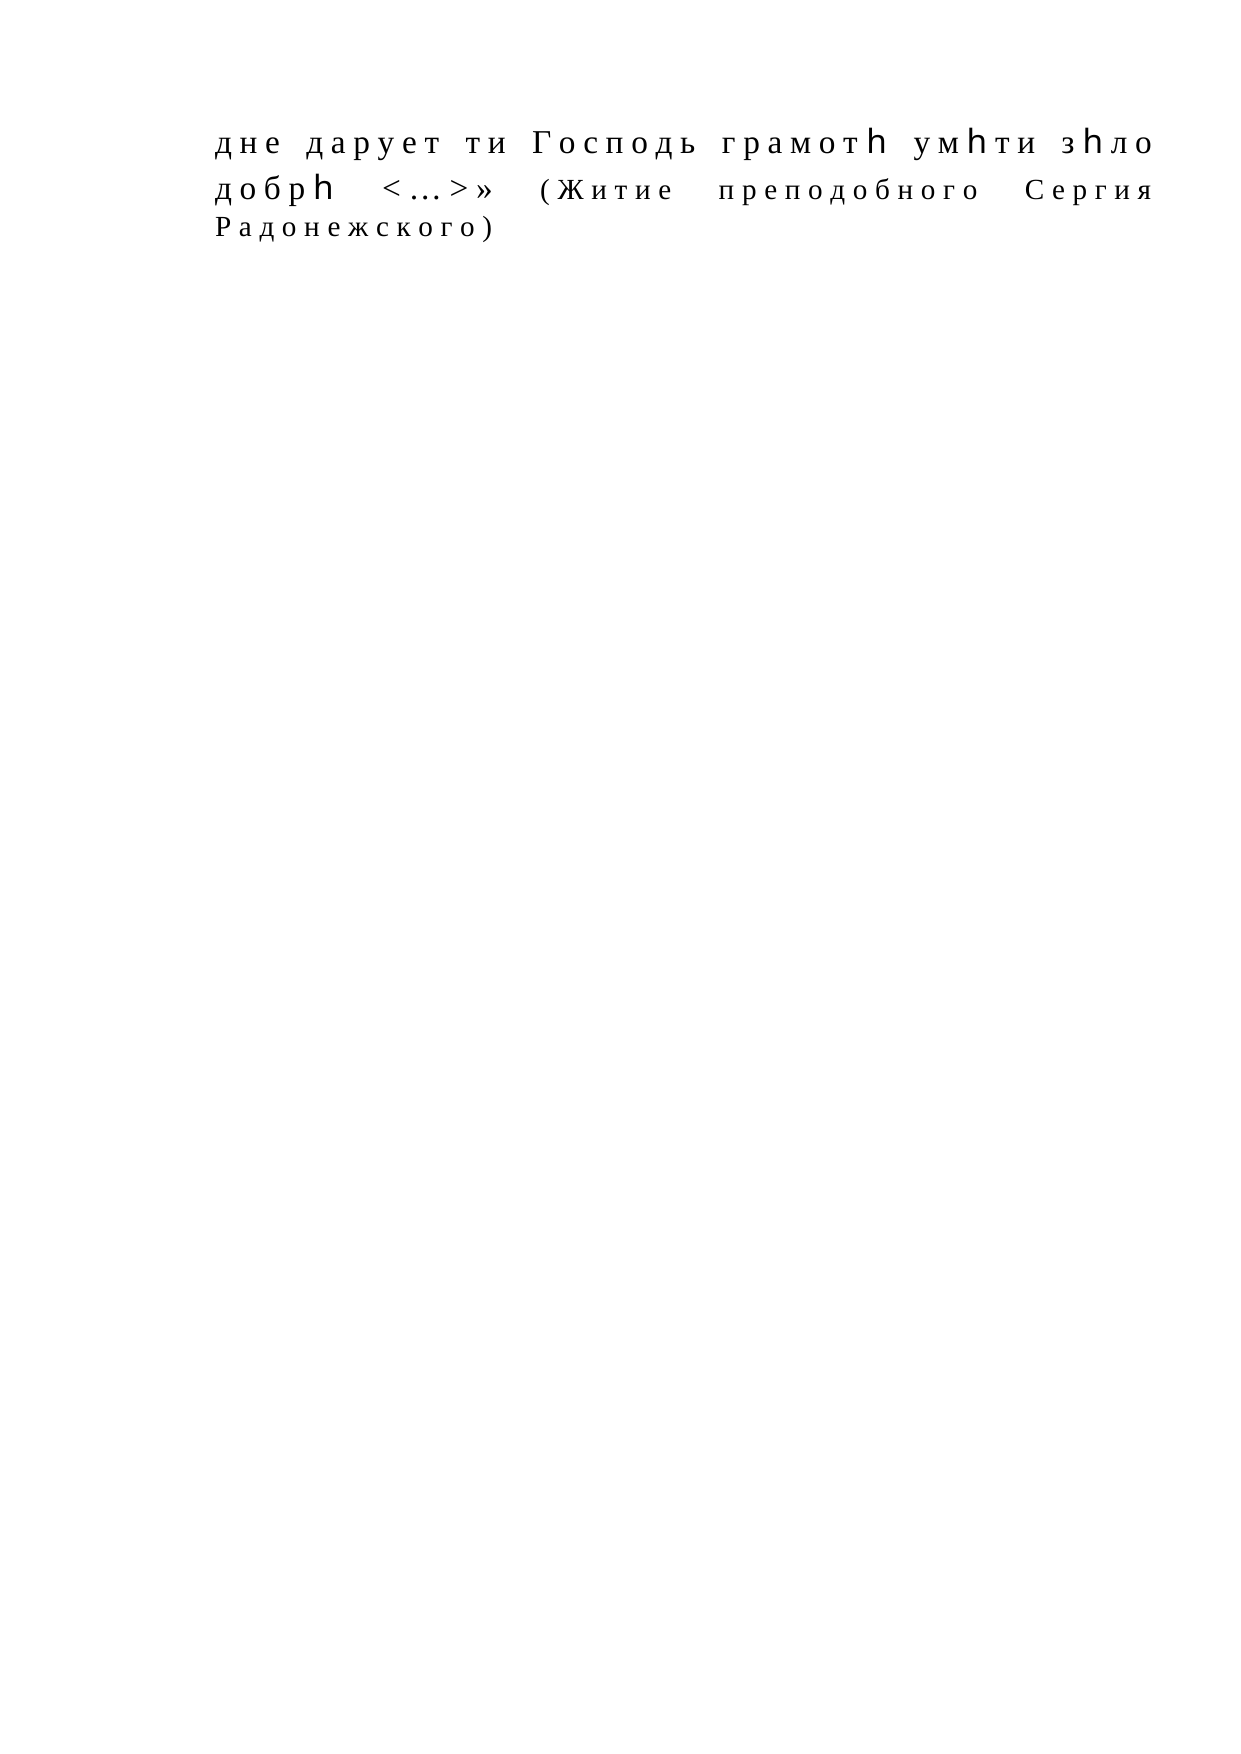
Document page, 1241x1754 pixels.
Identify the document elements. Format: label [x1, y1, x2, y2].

text [215, 118, 1152, 242]
